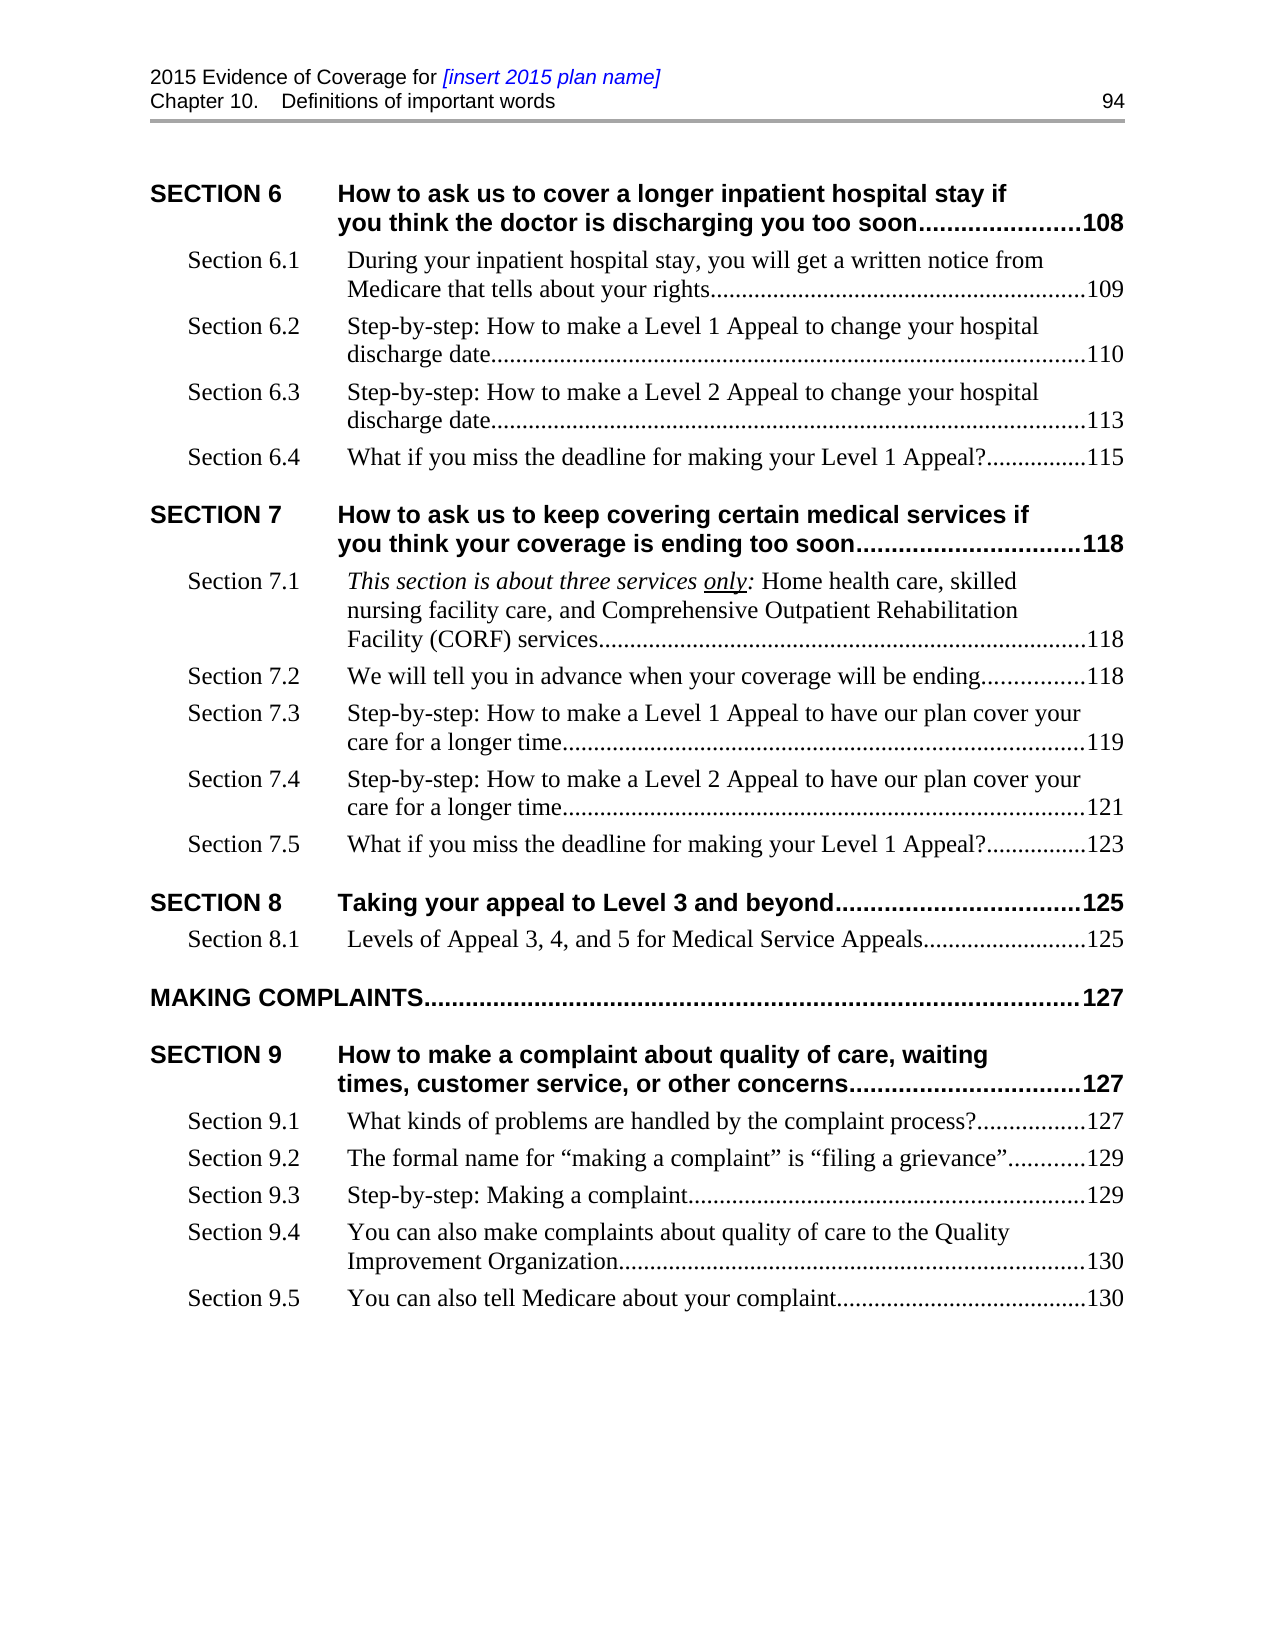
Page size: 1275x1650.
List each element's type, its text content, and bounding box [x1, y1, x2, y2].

text Section 7.1 This section is about three services only: Home health care, skilled nursing facility care, and Comprehensive Outpatient Rehabilitation Facility (CORF) services 118 [187, 566, 1087, 652]
text Section 9.4 You can also make complaints about quality of care to the Quality Improvement Organization 130 [187, 1217, 1087, 1275]
text Section 7.4 Step-by-step: How to make a Level 2 Appeal to have our plan cover your care for a longer time 121 [187, 764, 1087, 821]
text Section 8.1 Levels of Appeal 3, 4, and 5 for Medical Service Appeals 125 [187, 924, 1087, 953]
text SECTION 8 Taking your appeal to Level 3 and beyond 125 [150, 887, 1050, 916]
text Section 9.3 Step-by-step: Making a complaint 129 [187, 1180, 1087, 1209]
text SECTION 7 How to ask us to keep covering certain medical services if you think your coverage is ending too soon 118 [150, 500, 1050, 558]
text MAKING COMPLAINTS 127 [150, 982, 1050, 1011]
text Section 9.1 What kinds of problems are handled by the complaint process? 127 [187, 1106, 1087, 1135]
text SECTION 6 How to ask us to cover a longer inpatient hospital stay if you think the doctor is discharging you too soon 108 [150, 179, 1050, 237]
text Section 9.5 You can also tell Medicare about your complaint 130 [187, 1283, 1087, 1312]
text Section 6.3 Step-by-step: How to make a Level 2 Appeal to change your hospital discharge date 113 [187, 377, 1087, 434]
text Section 7.2 We will tell you in advance when your coverage will be ending 118 [187, 661, 1087, 689]
text Section 6.2 Step-by-step: How to make a Level 1 Appeal to change your hospital discharge date 110 [187, 311, 1087, 368]
text SECTION 9 How to make a complaint about quality of care, waiting times, customer service, or other concerns 127 [150, 1040, 1050, 1098]
text Section 7.3 Step-by-step: How to make a Level 1 Appeal to have our plan cover your care for a longer time 119 [187, 698, 1087, 755]
text Section 6.1 During your inpatient hospital stay, you will get a written notice from Medicare that tells about your rights 109 [187, 245, 1087, 302]
text Section 6.4 What if you miss the deadline for making your Level 1 Appeal? 115 [187, 442, 1087, 471]
text Section 9.2 The formal name for “making a complaint” is “filing a grievance” 129 [187, 1143, 1087, 1172]
text Section 7.5 What if you miss the deadline for making your Level 1 Appeal? 123 [187, 829, 1087, 858]
